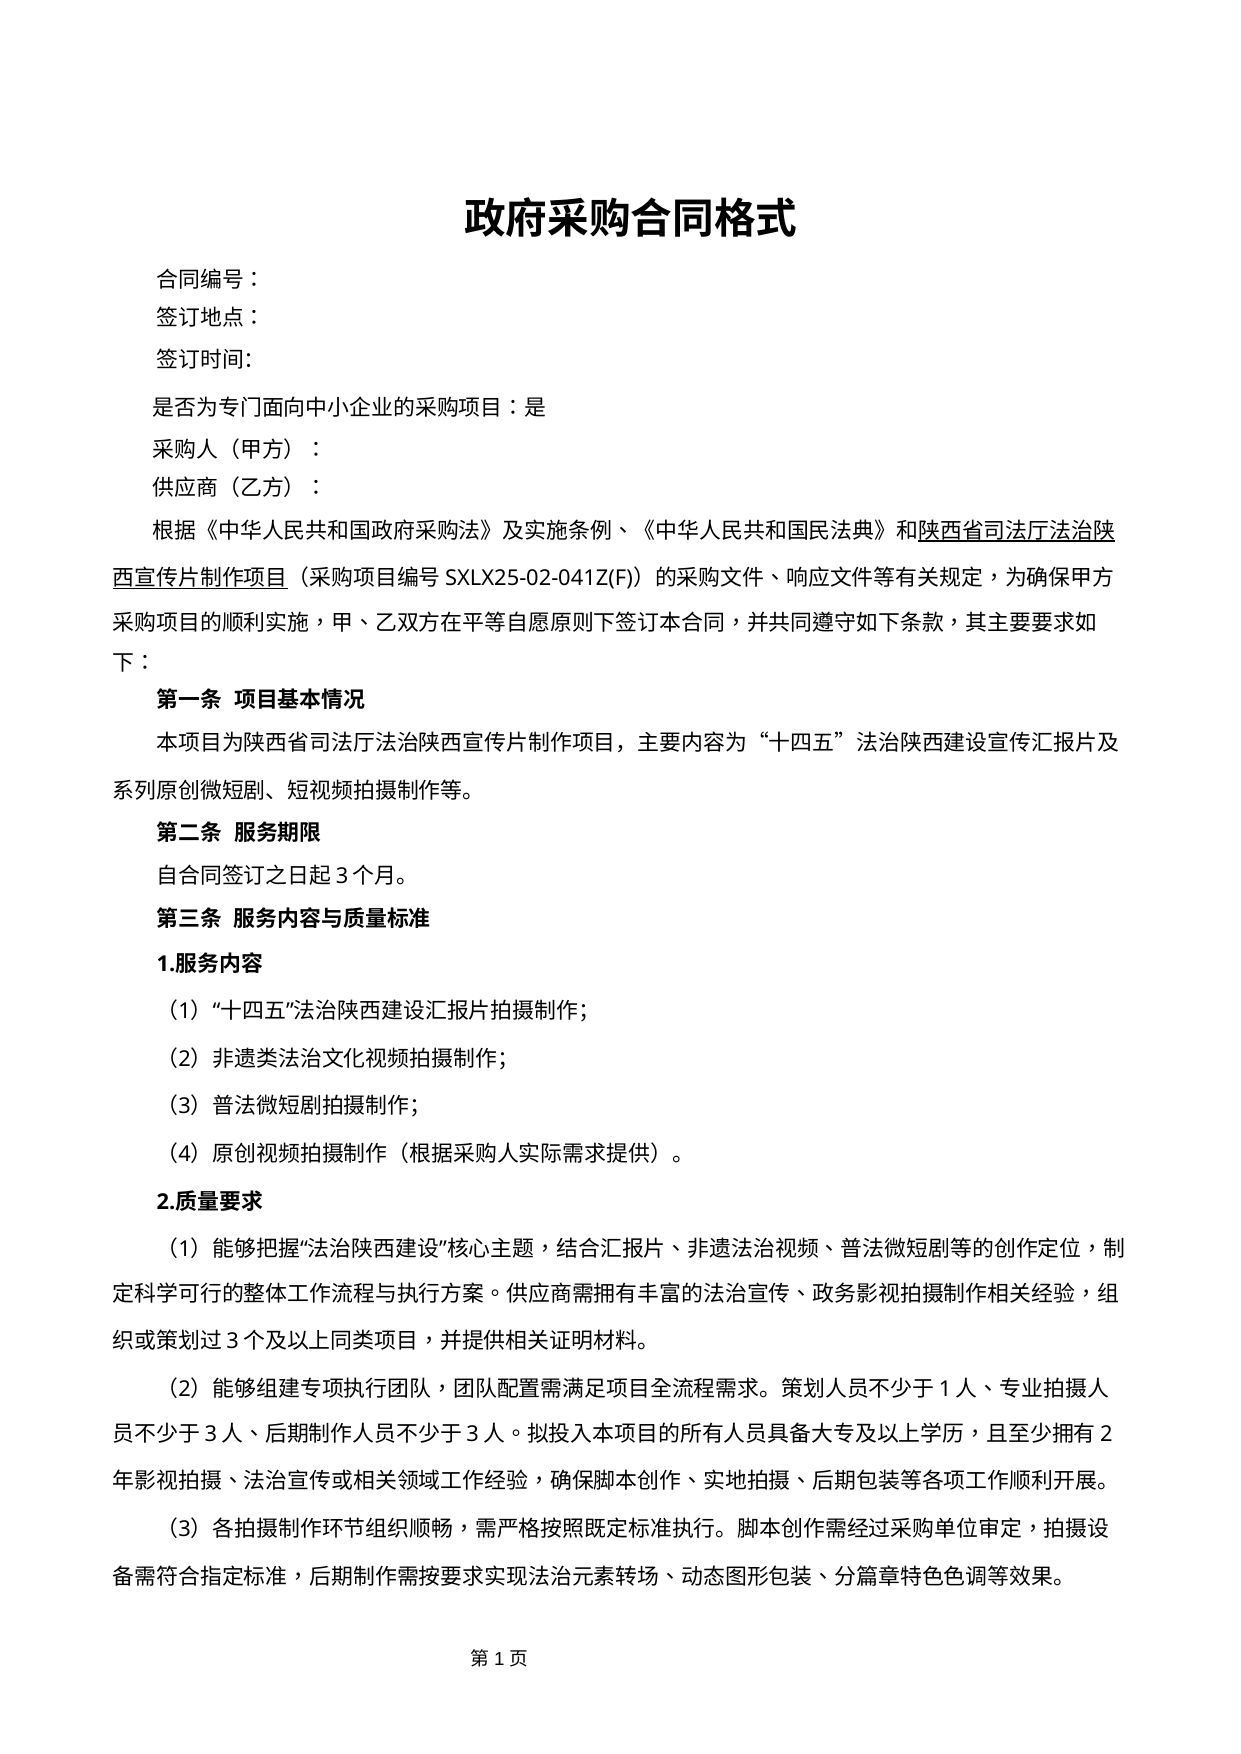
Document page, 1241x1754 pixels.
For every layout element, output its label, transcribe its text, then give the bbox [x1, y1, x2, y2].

text 合同编号： [112, 267, 1128, 292]
text 根据《中华人民共和国政府采购法》及实施条例、《中华人民共和国民法典》和陕西省司法厅法治陕西宣传片制作项目（采购项目编号SXLX25-02-041Z(F)）的采购文件、响应文件等有关规定，为确保甲方采购项目的顺利实施，甲、乙双方在平等自愿原则下签订本合同，并共同遵守如下条款，其主要要求如下： [112, 513, 1128, 675]
text 供应商（乙方）： [112, 475, 1128, 500]
text （3）普法微短剧拍摄制作； [112, 1088, 1128, 1120]
text （1）“十四五”法治陕西建设汇报片拍摄制作； [112, 993, 1128, 1025]
text 是否为专门面向中小企业的采购项目：是 [112, 390, 1128, 421]
text 自合同签订之日起3个月。 [112, 858, 1128, 890]
text （4）原创视频拍摄制作（根据采购人实际需求提供）。 [112, 1136, 1128, 1168]
text 政府采购合同格式 [112, 195, 1128, 243]
text 第一条 项目基本情况 [112, 687, 1128, 712]
text （2）能够组建专项执行团队，团队配置需满足项目全流程需求。策划人员不少于1人、专业拍摄人员不少于3人、后期制作人员不少于3人。拟投入本项目的所有人员具备大专及以上学历，且至少拥有2年影视拍摄、法治宣传或相关领域工作经验，确保脚本创作、实地拍摄、后期包装等各项工作顺利开展。 [112, 1371, 1128, 1495]
list 服务内容与质量标准 [112, 906, 1128, 931]
text 采购人（甲方）： [112, 437, 1128, 462]
text 本项目为陕西省司法厅法治陕西宣传片制作项目，主要内容为“十四五”法治陕西建设宣传汇报片及系列原创微短剧、短视频拍摄制作等。 [112, 725, 1128, 804]
text 签订时间： [112, 342, 1128, 374]
text 签订地点： [112, 304, 1128, 329]
text 2.质量要求 [112, 1184, 1128, 1215]
text 1.服务内容 [112, 946, 1128, 977]
text （1）能够把握“法治陕西建设”核心主题，结合汇报片、非遗法治视频、普法微短剧等的创作定位，制定科学可行的整体工作流程与执行方案。供应商需拥有丰富的法治宣传、政务影视拍摄制作相关经验，组织或策划过3个及以上同类项目，并提供相关证明材料。 [112, 1231, 1128, 1355]
text 第二条 服务期限 [112, 820, 1128, 845]
text （2）非遗类法治文化视频拍摄制作； [112, 1041, 1128, 1073]
text （3）各拍摄制作环节组织顺畅，需严格按照既定标准执行。脚本创作需经过采购单位审定，拍摄设备需符合指定标准，后期制作需按要求实现法治元素转场、动态图形包装、分篇章特色色调等效果。 [112, 1511, 1128, 1590]
